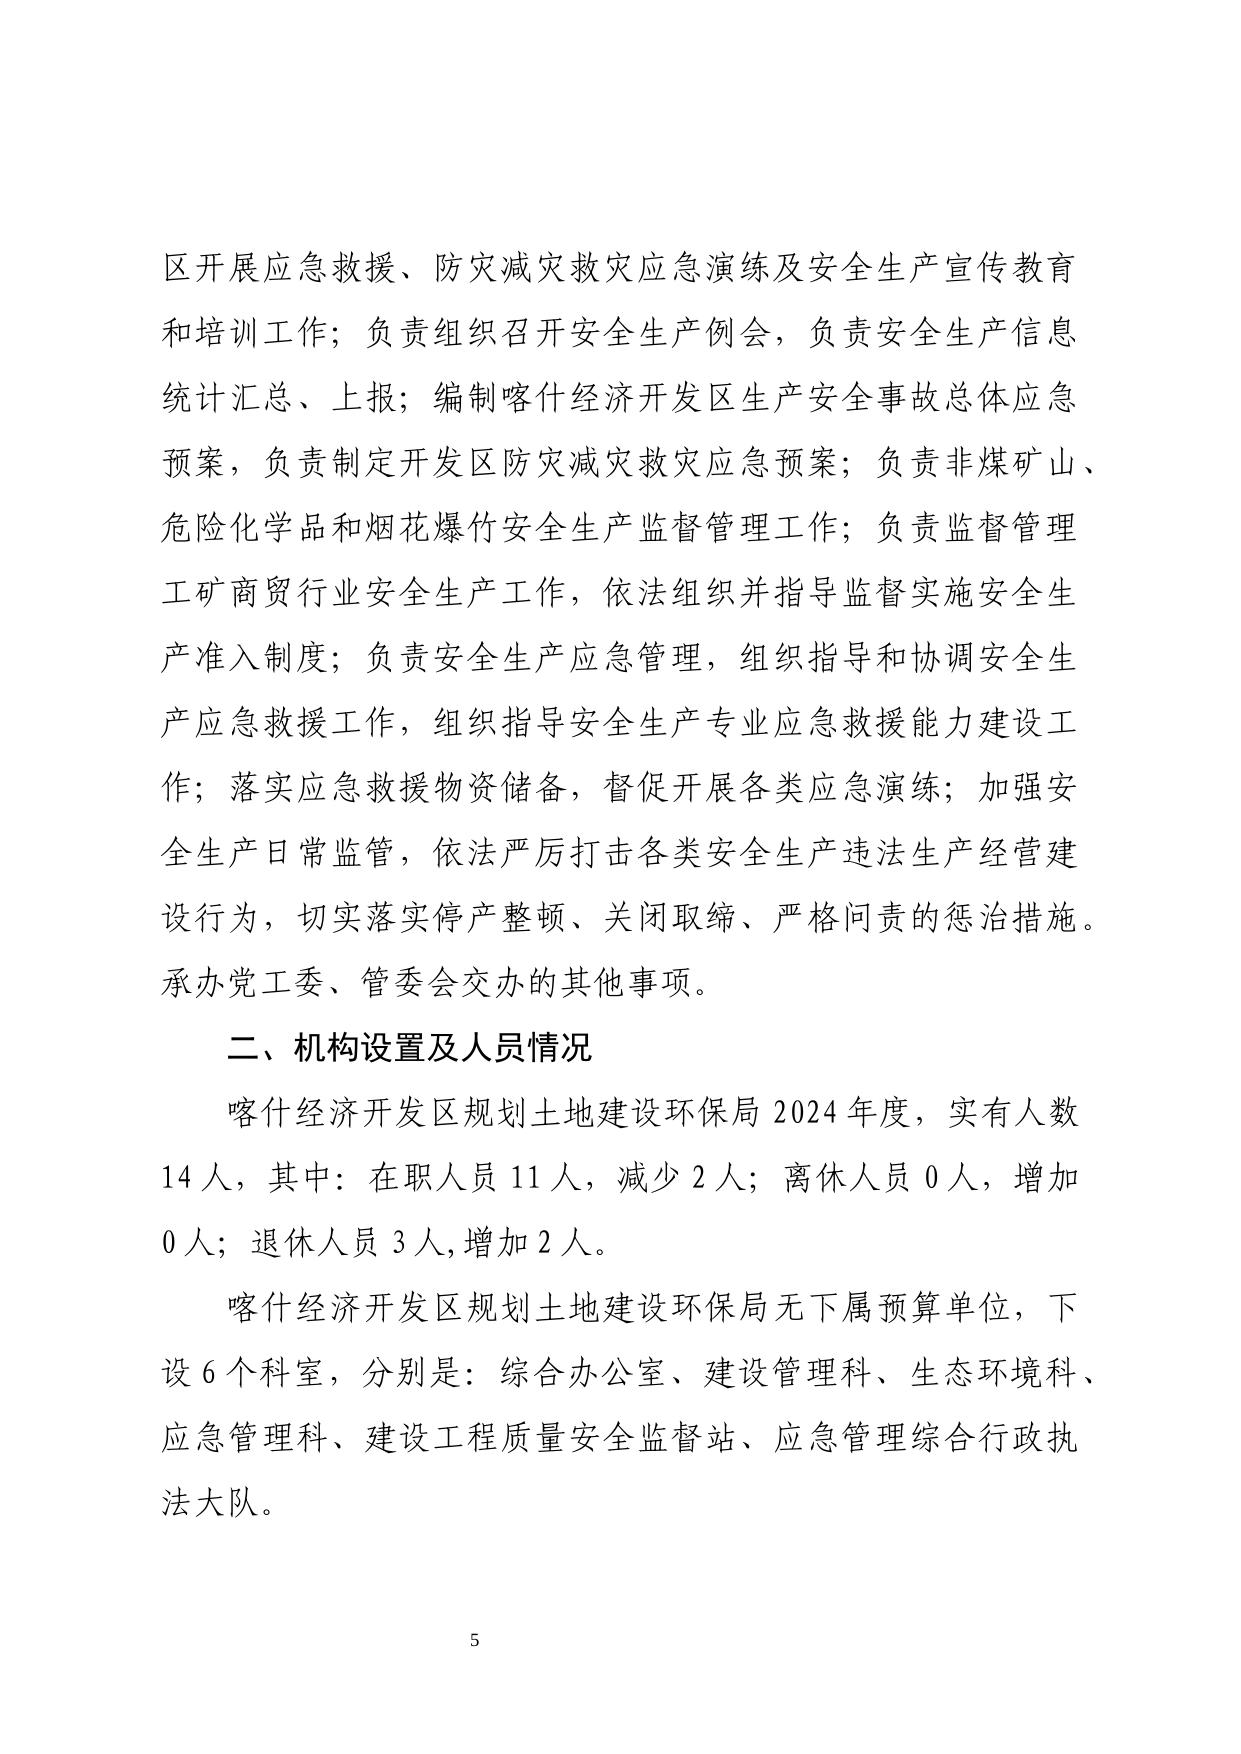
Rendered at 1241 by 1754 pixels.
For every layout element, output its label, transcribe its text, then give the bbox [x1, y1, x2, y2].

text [159, 233, 1081, 1013]
text 二、机构设置及人员情况 [159, 1013, 1081, 1078]
text 喀什经济开发区规划土地建设环保局无下属预算单位，下设6个科室，分别是：综合办公室、建设管理科、生态环境科、应急管理科、建设工程质量安全监督站、应急管理综合行政执法大队。 [159, 1273, 1081, 1533]
text 喀什经济开发区规划土地建设环保局2024年度，实有人数14人，其中：在职人员11人，减少2人；离休人员0人，增加0人；退休人员3人,增加2人。 [159, 1078, 1081, 1273]
